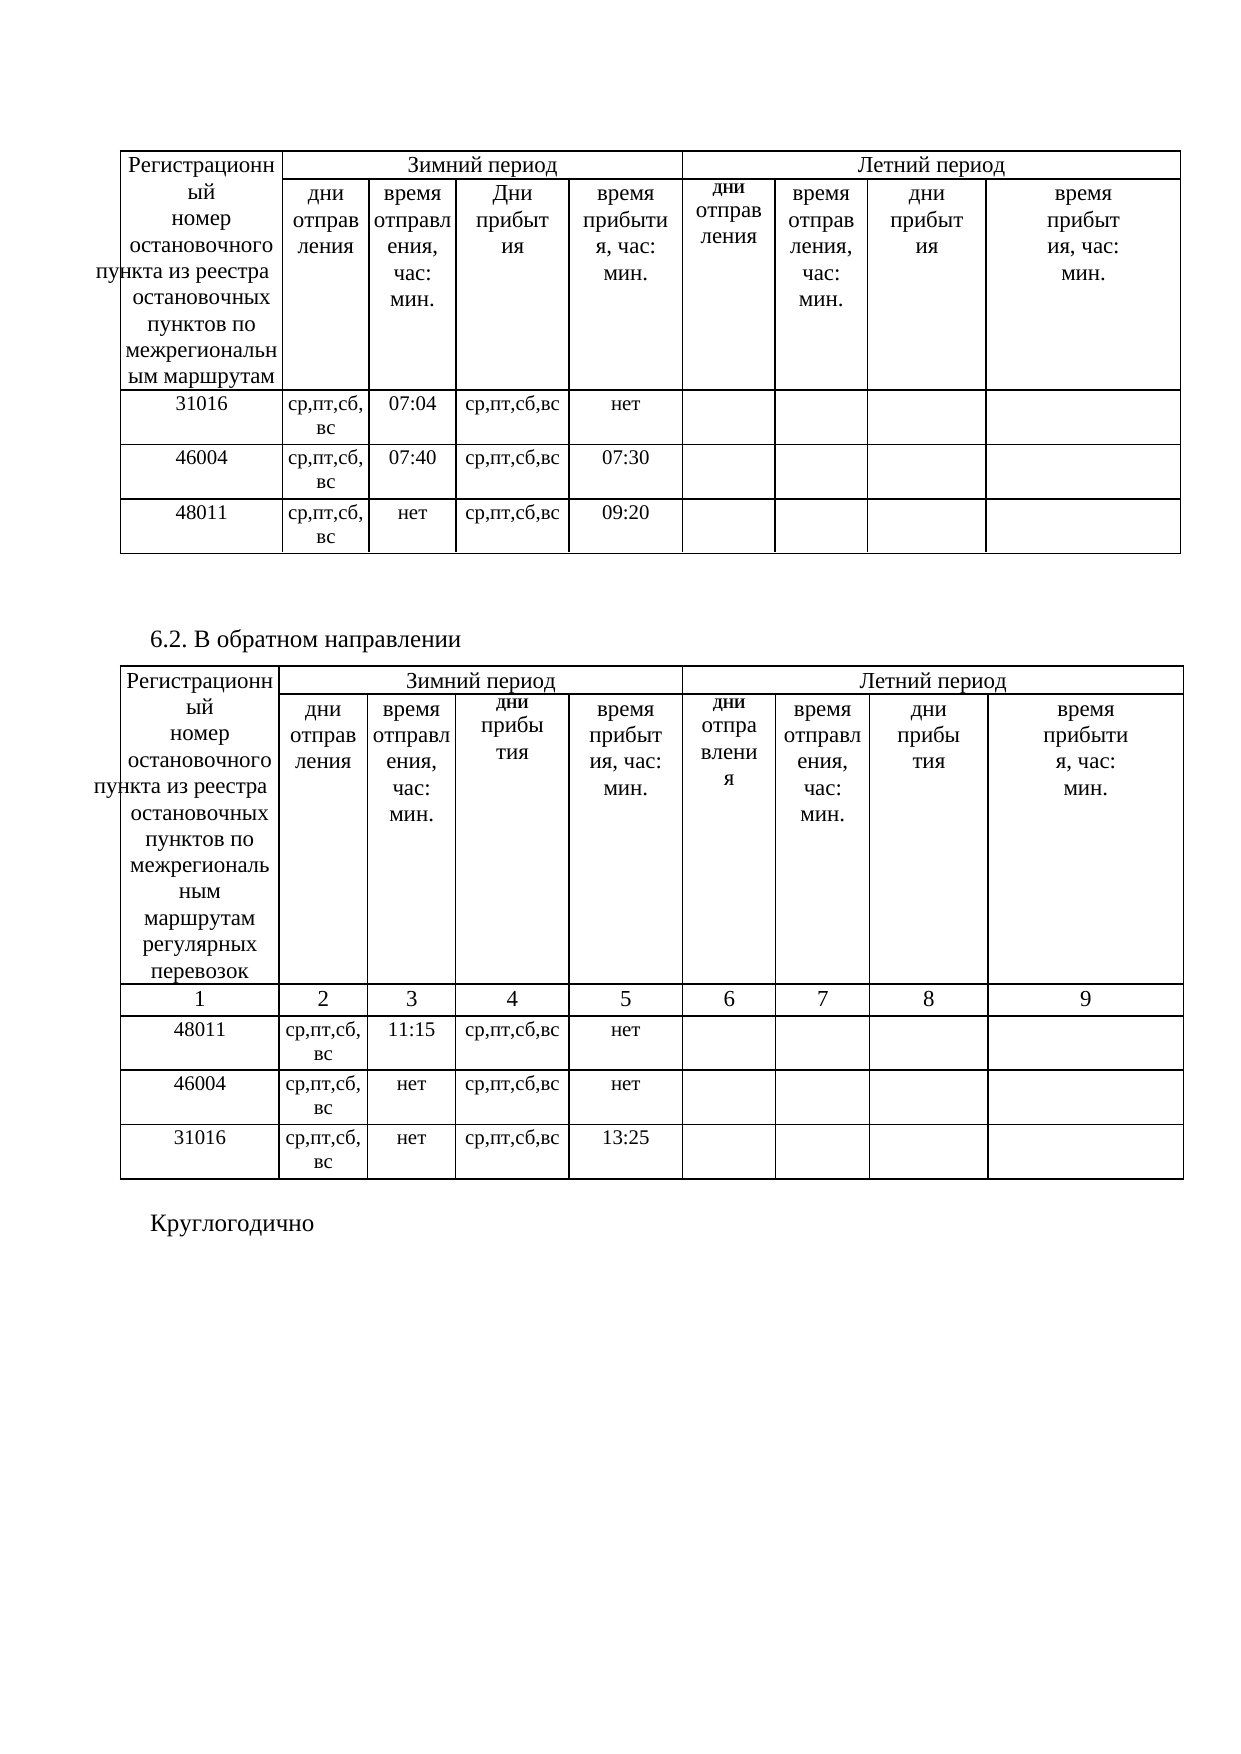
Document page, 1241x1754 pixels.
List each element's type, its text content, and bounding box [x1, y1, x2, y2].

table_cell 46004 [121, 1071, 278, 1124]
table_cell 31016 [121, 1125, 278, 1178]
table_cell ср,пт,сб,вс [280, 1125, 367, 1178]
table_cell [989, 1017, 1183, 1069]
table_cell нет [368, 1071, 455, 1124]
table_cell ср,пт,сб,вс [456, 1017, 568, 1069]
table_header Регистрационный номер остановочного пункта из реестра остановочных пунктов по межрегиональным маршрутам регулярных перевозок [121, 667, 278, 983]
table_cell [870, 1071, 987, 1124]
table_cell ДНИ прибы тия [456, 695, 568, 983]
table_cell [683, 1125, 775, 1178]
table_cell ДНИ отправ ления [683, 180, 774, 389]
table_cell [987, 445, 1180, 498]
table_cell 4 [456, 985, 568, 1015]
table_cell нет [570, 1071, 682, 1124]
table_cell 7 [776, 985, 869, 1015]
table_cell ср,пт,сб,вс [456, 1125, 568, 1178]
table_cell 1 [121, 985, 278, 1015]
table_cell [870, 1125, 987, 1178]
table_cell дни прибыт ия [868, 180, 985, 389]
table_cell [776, 1071, 869, 1124]
table_cell [870, 1017, 987, 1069]
table_header Летний период [683, 667, 1183, 693]
table_cell [868, 500, 985, 552]
table_cell ср,пт,сб,вс [280, 1071, 367, 1124]
table_cell время прибыти я, час: мин. [989, 695, 1183, 983]
table_cell 11:15 [368, 1017, 455, 1069]
table_cell 13:25 [570, 1125, 682, 1178]
table_cell 2 [280, 985, 367, 1015]
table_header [121, 152, 282, 389]
table_cell 9 [989, 985, 1183, 1015]
table_cell [683, 391, 774, 444]
table_cell [683, 445, 774, 498]
table_cell ср,пт,сб,вс [457, 500, 568, 552]
table_cell время прибыт ия, час: мин. [570, 695, 682, 983]
table_cell [868, 391, 985, 444]
table_cell [776, 500, 867, 552]
table_cell Дни прибыт ия [457, 180, 568, 389]
table_cell ср,пт,сб,вс [456, 1071, 568, 1124]
table_cell [683, 1071, 775, 1124]
table_cell 8 [870, 985, 987, 1015]
table_cell 6 [683, 985, 775, 1015]
table_cell ср,пт,сб,вс [283, 445, 368, 498]
table_cell дни прибы тия [870, 695, 987, 983]
table_cell 46004 [121, 445, 282, 498]
table_cell [683, 1017, 775, 1069]
table_cell [776, 1017, 869, 1069]
table_cell [868, 445, 985, 498]
table_cell [989, 1125, 1183, 1178]
table_cell время отправл ения, час: мин. [370, 180, 455, 389]
table_cell время отправл ения, час: мин. [776, 695, 869, 983]
table_cell [987, 500, 1180, 552]
table_cell нет [370, 500, 455, 552]
table_cell ср,пт,сб,вс [457, 391, 568, 444]
table_cell время отправ ления, час: мин. [776, 180, 867, 389]
table_cell время отправл ения, час: мин. [368, 695, 455, 983]
table_cell дни отправ ления [280, 695, 367, 983]
table_cell ср,пт,сб,вс [283, 500, 368, 552]
table_cell [776, 391, 867, 444]
table_cell [683, 500, 774, 552]
table_cell 07:40 [370, 445, 455, 498]
table_cell 48011 [121, 500, 282, 552]
table_header Зимний период [280, 667, 682, 693]
table_cell дни отправ ления [283, 180, 368, 389]
table_cell 09:20 [570, 500, 682, 552]
table_cell 31016 [121, 391, 282, 444]
table_header Летний период [683, 152, 1180, 178]
table_cell ср,пт,сб,вс [283, 391, 368, 444]
table_cell [989, 1071, 1183, 1124]
table_cell нет [570, 391, 682, 444]
text 6.2. В обратном направлении [150, 624, 1090, 653]
table_cell нет [570, 1017, 682, 1069]
table_cell 07:04 [370, 391, 455, 444]
table_cell [776, 445, 867, 498]
table_cell 3 [368, 985, 455, 1015]
table_cell ср,пт,сб,вс [457, 445, 568, 498]
table_header Зимний период [283, 152, 682, 178]
table_cell 48011 [121, 1017, 278, 1069]
table_cell ДНИ отпра влени я [683, 695, 775, 983]
table_cell 07:30 [570, 445, 682, 498]
table_cell 5 [570, 985, 682, 1015]
table_cell [776, 1125, 869, 1178]
table_cell [987, 391, 1180, 444]
table_cell ср,пт,сб,вс [280, 1017, 367, 1069]
table_cell время прибыт ия, час: мин. [987, 180, 1180, 389]
table_cell время прибыти я, час: мин. [570, 180, 682, 389]
text Круглогодично [150, 1208, 1090, 1237]
table_cell нет [368, 1125, 455, 1178]
